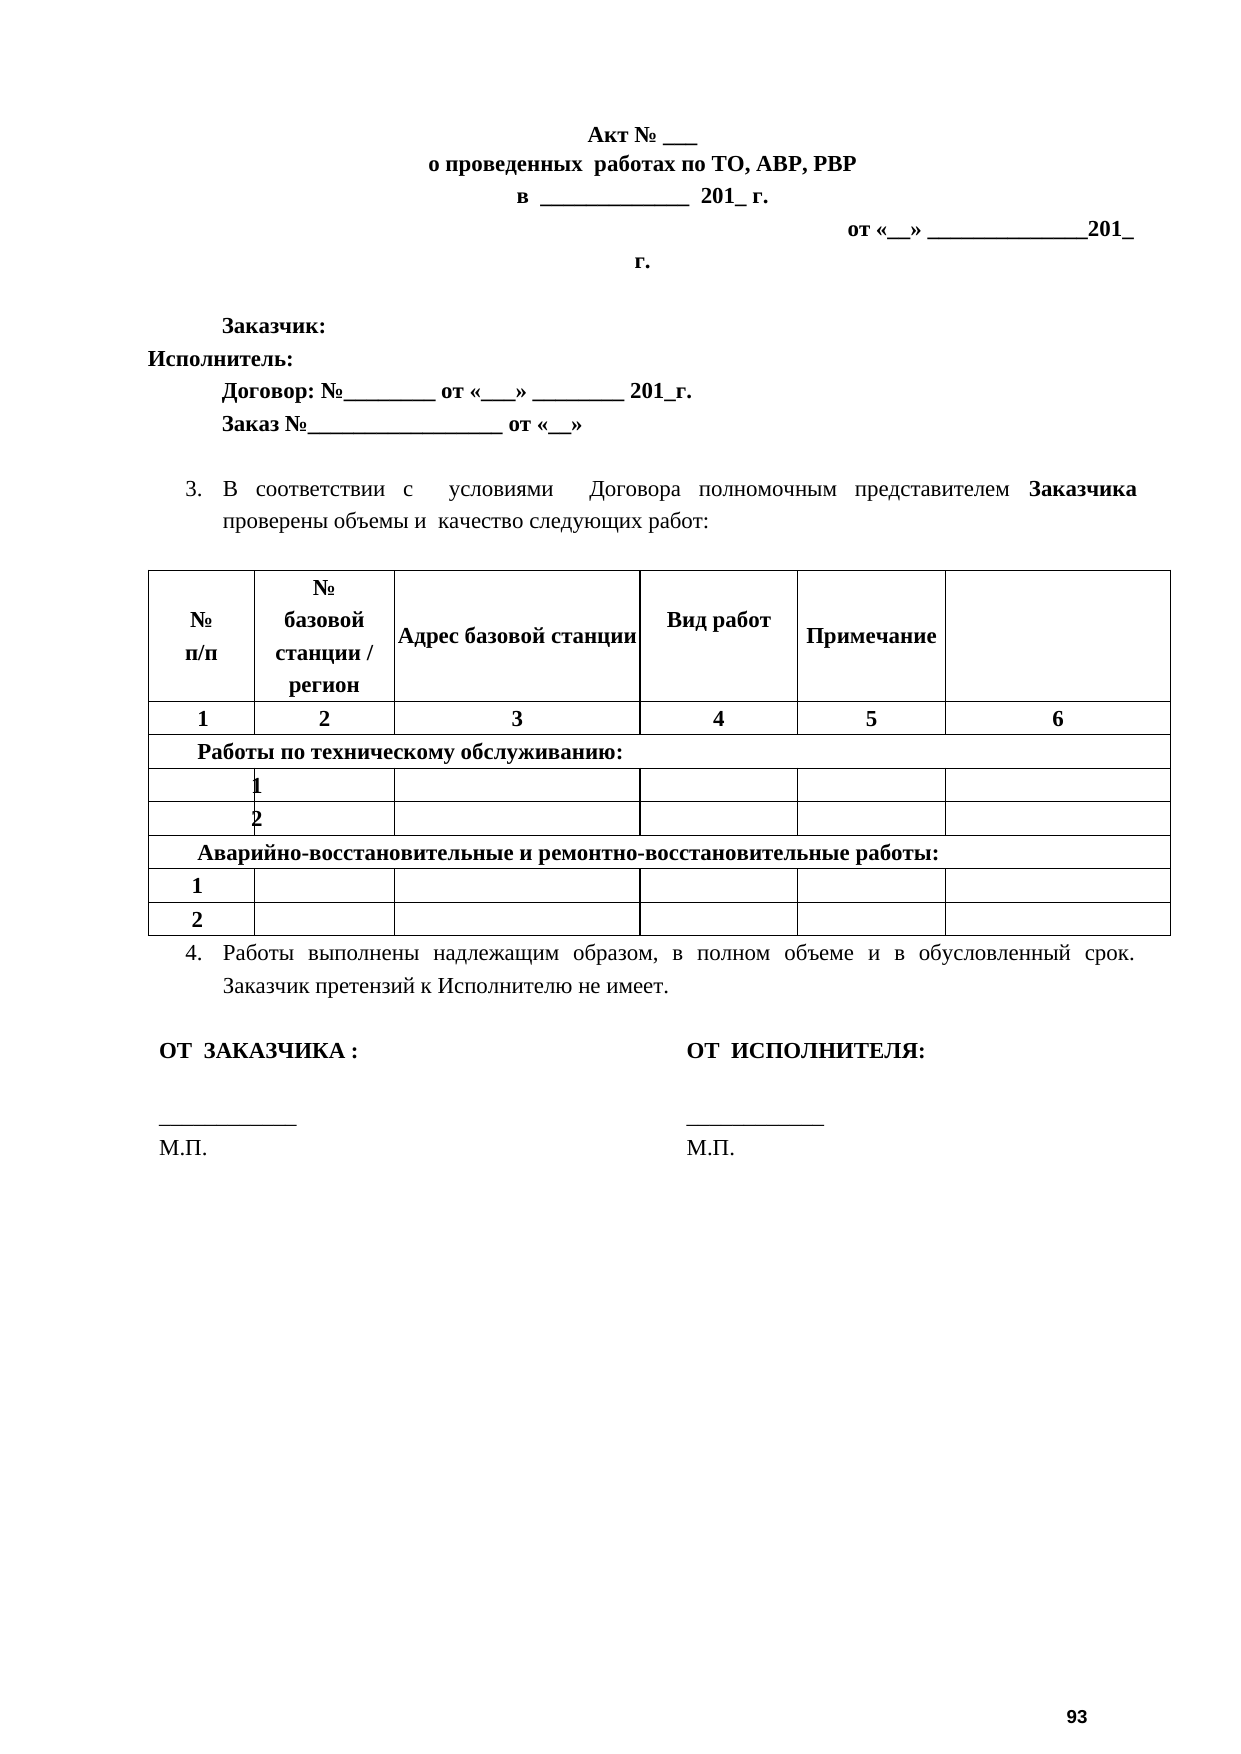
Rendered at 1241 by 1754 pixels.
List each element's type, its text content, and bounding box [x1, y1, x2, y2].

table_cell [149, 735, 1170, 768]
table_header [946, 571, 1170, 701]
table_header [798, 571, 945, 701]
text о проведенных работах по ТО, АВР, РВР [148, 147, 1137, 179]
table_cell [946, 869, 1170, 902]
text Заказчик: Исполнитель: [148, 309, 1137, 374]
text Акт № ___ [148, 121, 1137, 147]
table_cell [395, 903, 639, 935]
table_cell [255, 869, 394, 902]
text Договор: №________ от «___» ________ 201_г. [148, 374, 1137, 407]
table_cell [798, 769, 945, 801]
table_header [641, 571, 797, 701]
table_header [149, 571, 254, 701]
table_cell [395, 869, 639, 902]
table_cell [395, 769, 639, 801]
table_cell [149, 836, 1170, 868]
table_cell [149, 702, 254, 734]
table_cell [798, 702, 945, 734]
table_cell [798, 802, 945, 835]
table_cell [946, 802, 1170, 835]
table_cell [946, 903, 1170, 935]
list В соответствии с условиями Договора полномочным представителем Заказчика проверены объемы и качество следующих работ: [185, 472, 1137, 537]
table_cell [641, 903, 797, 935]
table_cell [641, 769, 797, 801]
text в _____________ 201_ г. [148, 179, 1137, 212]
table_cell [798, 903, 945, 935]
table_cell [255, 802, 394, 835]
text от «__» ______________201_ г. [148, 212, 1137, 277]
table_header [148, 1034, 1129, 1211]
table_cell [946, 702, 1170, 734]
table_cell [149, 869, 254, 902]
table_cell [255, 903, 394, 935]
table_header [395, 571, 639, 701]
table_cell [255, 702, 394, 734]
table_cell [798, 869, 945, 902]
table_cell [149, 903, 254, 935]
text Заказ №_________________ от «__» [148, 407, 1137, 439]
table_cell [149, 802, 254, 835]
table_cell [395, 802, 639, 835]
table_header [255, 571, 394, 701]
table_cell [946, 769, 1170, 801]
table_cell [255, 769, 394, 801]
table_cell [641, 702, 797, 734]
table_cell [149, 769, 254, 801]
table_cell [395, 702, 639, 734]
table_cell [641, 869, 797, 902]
list Работы выполнены надлежащим образом, в полном объеме и в обусловленный срок. Заказчик претензий к Исполнителю не имеет. [185, 936, 1137, 1001]
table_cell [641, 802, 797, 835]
